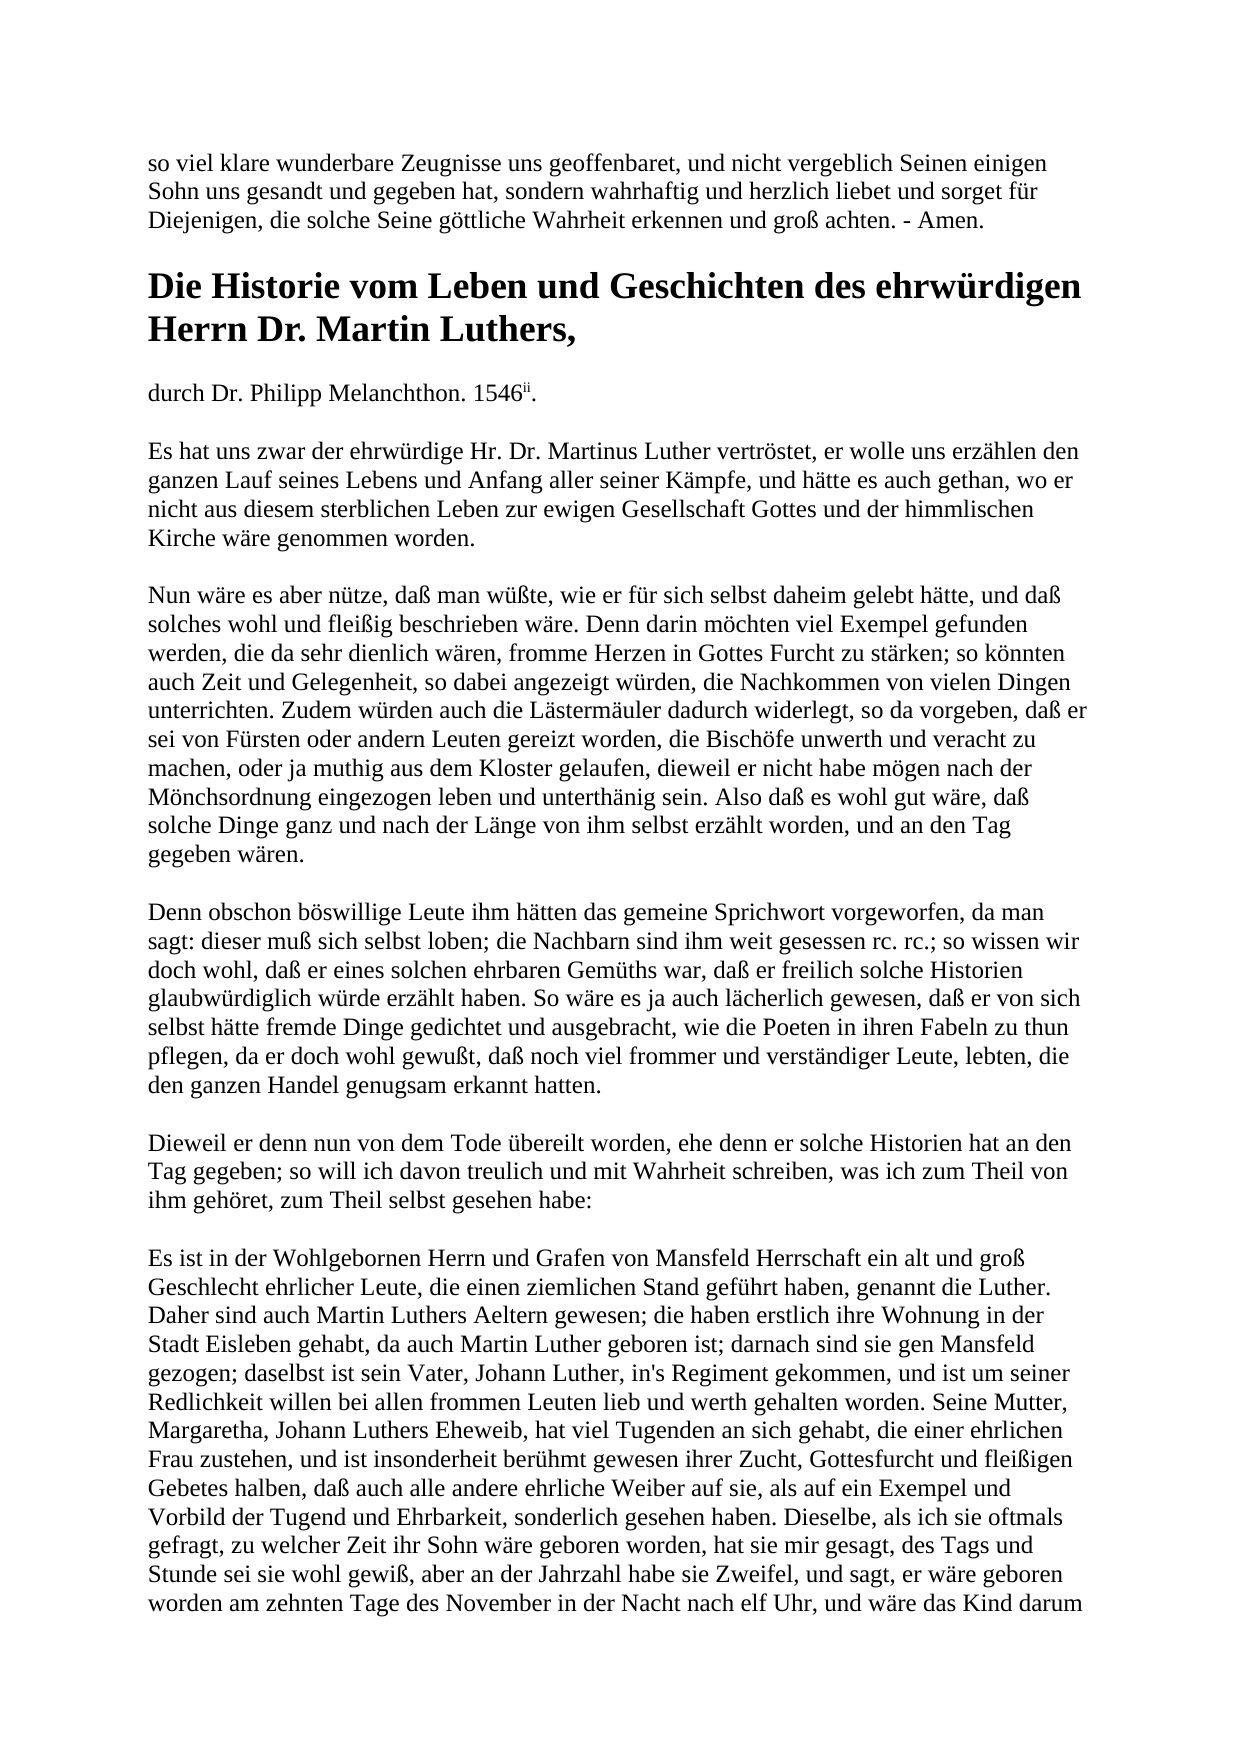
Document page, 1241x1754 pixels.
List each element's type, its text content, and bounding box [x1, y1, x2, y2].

text Es hat uns zwar der ehrwürdige Hr. Dr. Martinus Luther vertröstet, er wolle uns erzählen den ganzen Lauf seines Lebens und Anfang aller seiner Kämpfe, und hätte es auch gethan, wo er nicht aus diesem sterblichen Leben zur ewigen Gesellschaft Gottes und der himmlischen Kirche wäre genommen worden. [148, 436, 1093, 551]
text Denn obschon böswillige Leute ihm hätten das gemeine Sprichwort vorgeworfen, da man sagt: dieser muß sich selbst loben; die Nachbarn sind ihm weit gesessen rc. rc.; so wissen wir doch wohl, daß er eines solchen ehrbaren Gemüths war, daß er freilich solche Historien glaubwürdiglich würde erzählt haben. So wäre es ja auch lächerlich gewesen, daß er von sich selbst hätte fremde Dinge gedichtet und ausgebracht, wie die Poeten in ihren Fabeln zu thun pflegen, da er doch wohl gewußt, daß noch viel frommer und verständiger Leute, lebten, die den ganzen Handel genugsam erkannt hatten. [148, 897, 1093, 1098]
text durch Dr. Philipp Melanchthon. 1546. [148, 378, 1093, 407]
text Dieweil er denn nun von dem Tode übereilt worden, ehe denn er solche Historien hat an den Tag gegeben; so will ich davon treulich und mit Wahrheit schreiben, was ich zum Theil von ihm gehöret, zum Theil selbst gesehen habe: [148, 1128, 1093, 1214]
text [148, 1243, 1093, 1617]
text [148, 148, 1093, 234]
text Nun wäre es aber nütze, daß man wüßte, wie er für sich selbst daheim gelebt hätte, und daß solches wohl und fleißig beschrieben wäre. Denn darin möchten viel Exempel gefunden werden, die da sehr dienlich wären, fromme Herzen in Gottes Furcht zu stärken; so könnten auch Zeit und Gelegenheit, so dabei angezeigt würden, die Nachkommen von vielen Dingen unterrichten. Zudem würden auch die Lästermäuler dadurch widerlegt, so da vorgeben, daß er sei von Fürsten oder andern Leuten gereizt worden, die Bischöfe unwerth und veracht zu machen, oder ja muthig aus dem Kloster gelaufen, dieweil er nicht habe mögen nach der Mönchsordnung eingezogen leben und unterthänig sein. Also daß es wohl gut wäre, daß solche Dinge ganz und nach der Länge von ihm selbst erzählt worden, und an den Tag gegeben wären. [148, 581, 1093, 868]
subtitle Die Historie vom Leben und Geschichten des ehrwürdigen Herrn Dr. Martin Luthers, [148, 263, 1093, 349]
